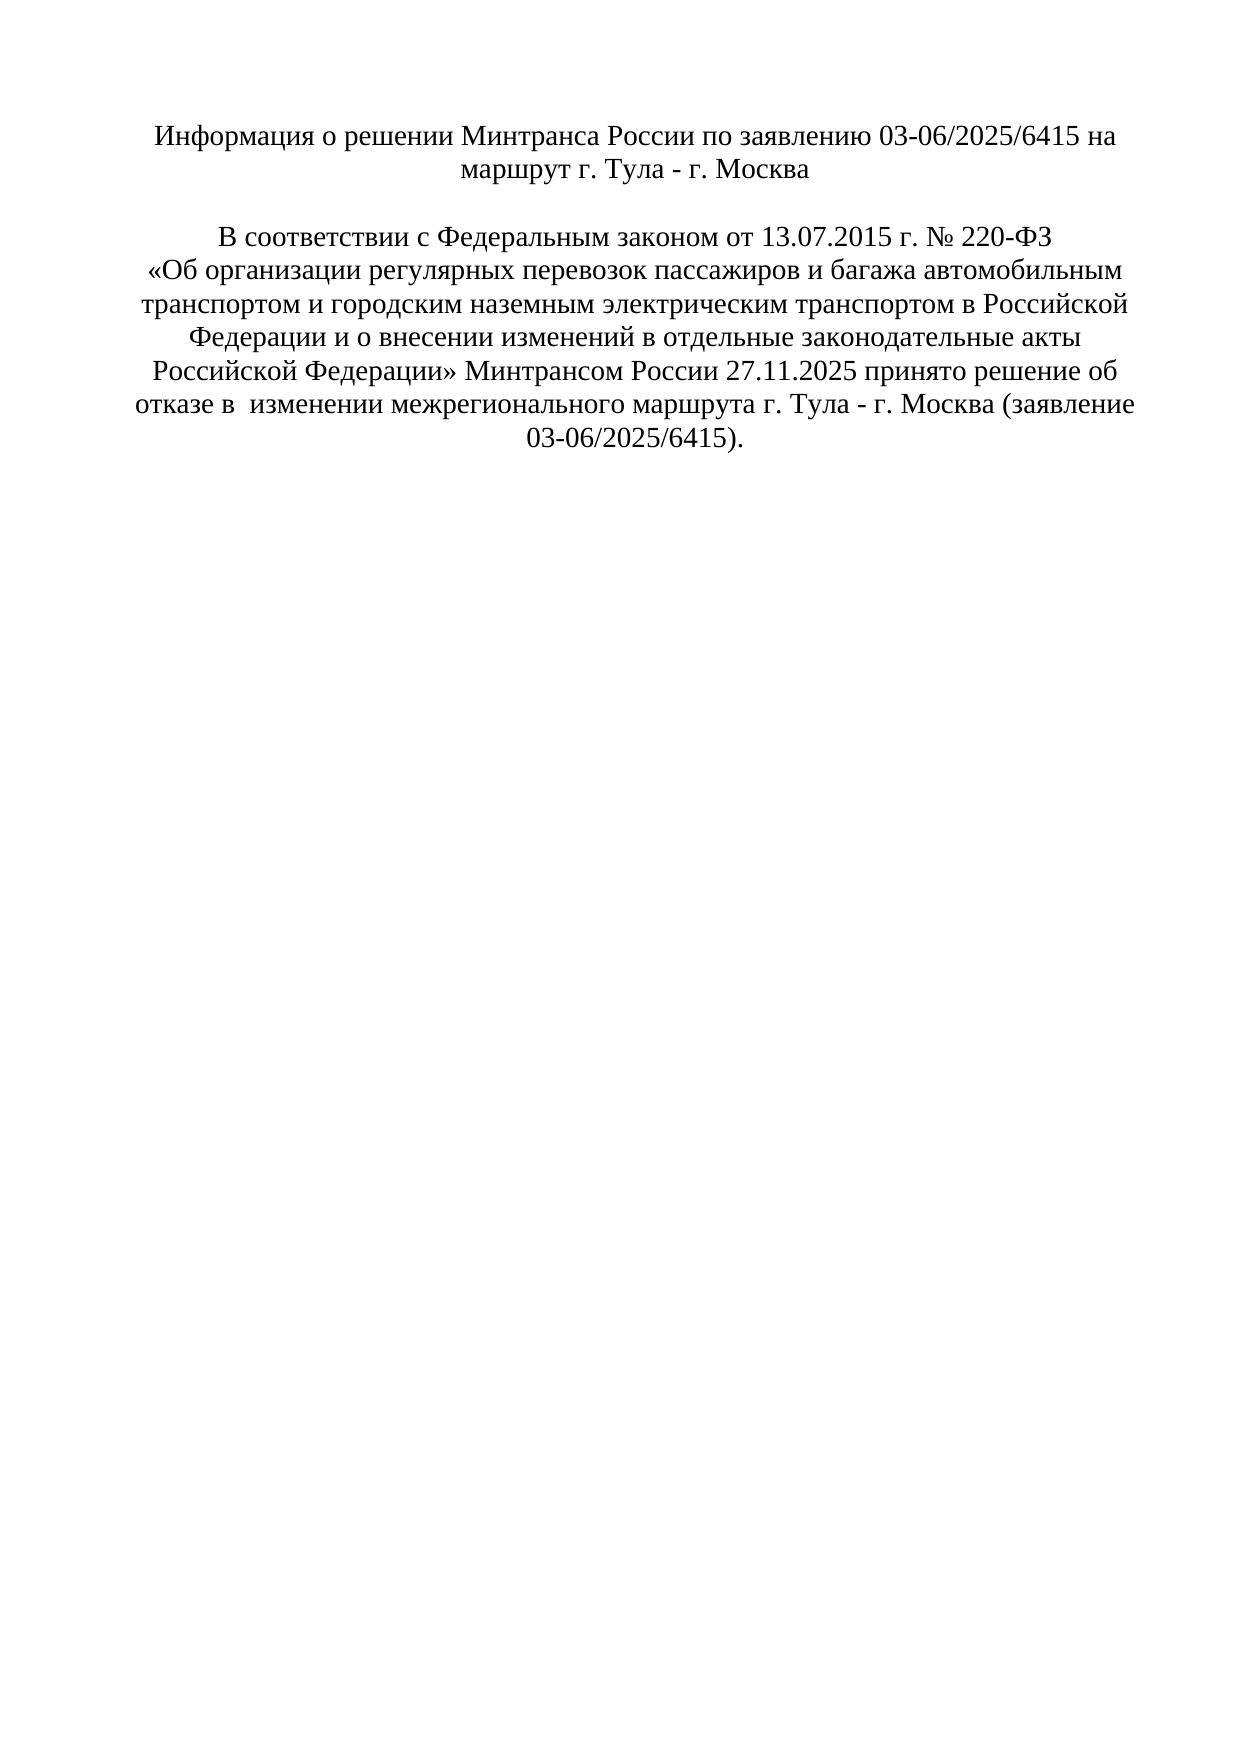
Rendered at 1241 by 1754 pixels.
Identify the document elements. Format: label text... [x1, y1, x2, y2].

text Информация о решении Минтранса России по заявлению 03-06/2025/6415 на маршрут г. Тула - г. Москва [118, 118, 1152, 185]
text В соответствии с Федеральным законом от 13.07.2015 г. № 220-ФЗ «Об организации регулярных перевозок пассажиров и багажа автомобильным транспортом и городским наземным электрическим транспортом в Российской Федерации и о внесении изменений в отдельные законодательные акты Российской Федерации» Минтрансом России 27.11.2025 принято решение об отказе в изменении межрегионального маршрута г. Тула - г. Москва (заявление 03-06/2025/6415). [118, 219, 1152, 453]
